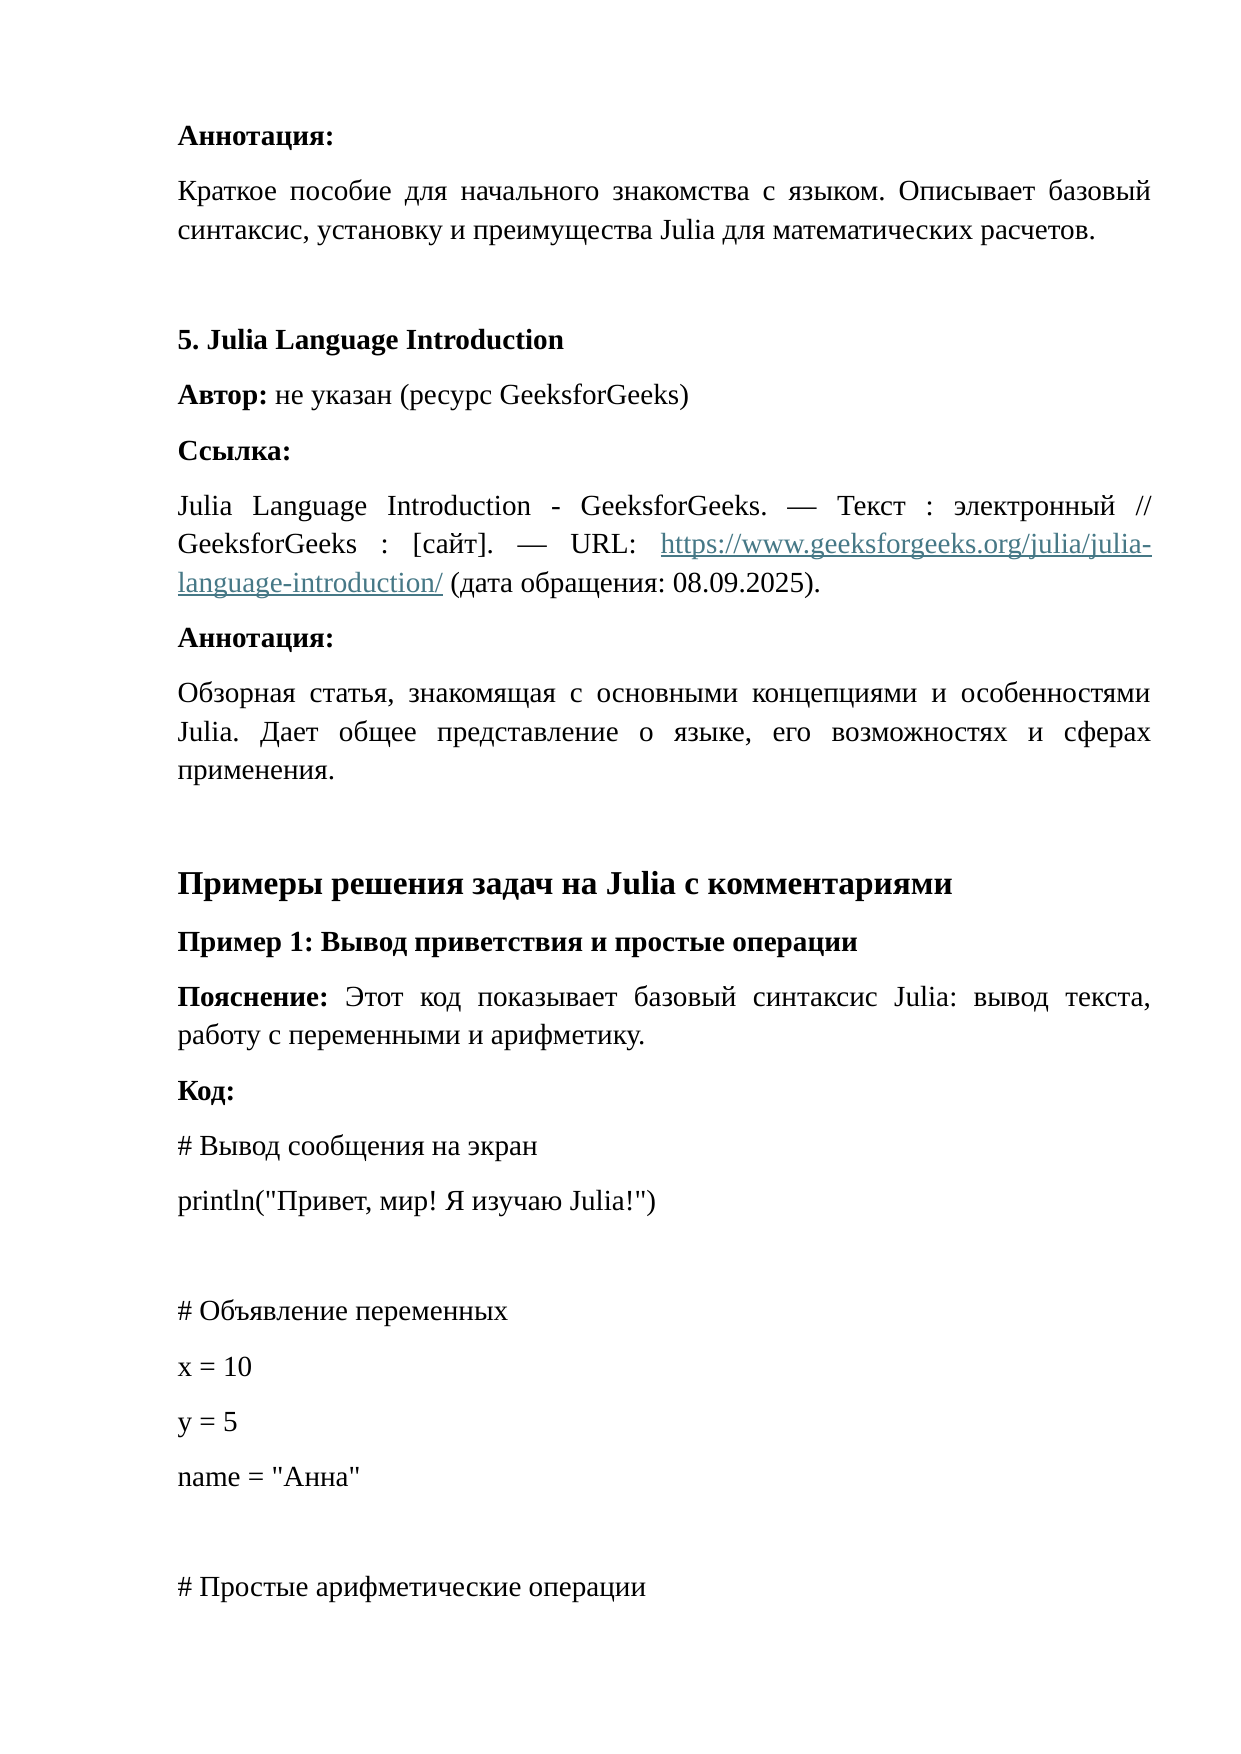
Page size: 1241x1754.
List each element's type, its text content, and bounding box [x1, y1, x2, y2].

text Аннотация: [177, 620, 1152, 654]
text Пример 1: Вывод приветствия и простые операции [177, 924, 1152, 957]
text Обзорная статья, знакомящая с основными концепциями и особенностями Julia. Дает общее представление о языке, его возможностях и сферах применения. [177, 675, 1152, 786]
text Код: [177, 1073, 1152, 1106]
text # Объявление переменных [177, 1293, 1152, 1327]
text Аннотация: [177, 118, 1152, 152]
text Краткое пособие для начального знакомства с языком. Описывает базовый синтаксис, установку и преимущества Julia для математических расчетов. [177, 173, 1152, 245]
text Ссылка: [177, 433, 1152, 466]
text x = 10 [177, 1349, 1152, 1382]
text name = "Анна" [177, 1459, 1152, 1493]
text Автор: не указан (ресурс GeeksforGeeks) [177, 377, 1152, 411]
text y = 5 [177, 1404, 1152, 1437]
text Пояснение: Этот код показывает базовый синтаксис Julia: вывод текста, работу с переменными и арифметику. [177, 979, 1152, 1051]
text Julia Language Introduction - GeeksforGeeks. — Текст : электронный // GeeksforGeeks : [сайт]. — URL: https://www.geeksforgeeks.org/julia/julia-language-introduction/ (дата обращения: 08.09.2025). [177, 488, 1152, 598]
text 5. Julia Language Introduction [177, 322, 1152, 356]
text println("Привет, мир! Я изучаю Julia!") [177, 1183, 1152, 1217]
text # Вывод сообщения на экран [177, 1128, 1152, 1161]
text Примеры решения задач на Julia с комментариями [177, 863, 1152, 901]
text # Простые арифметические операции [177, 1569, 1152, 1603]
